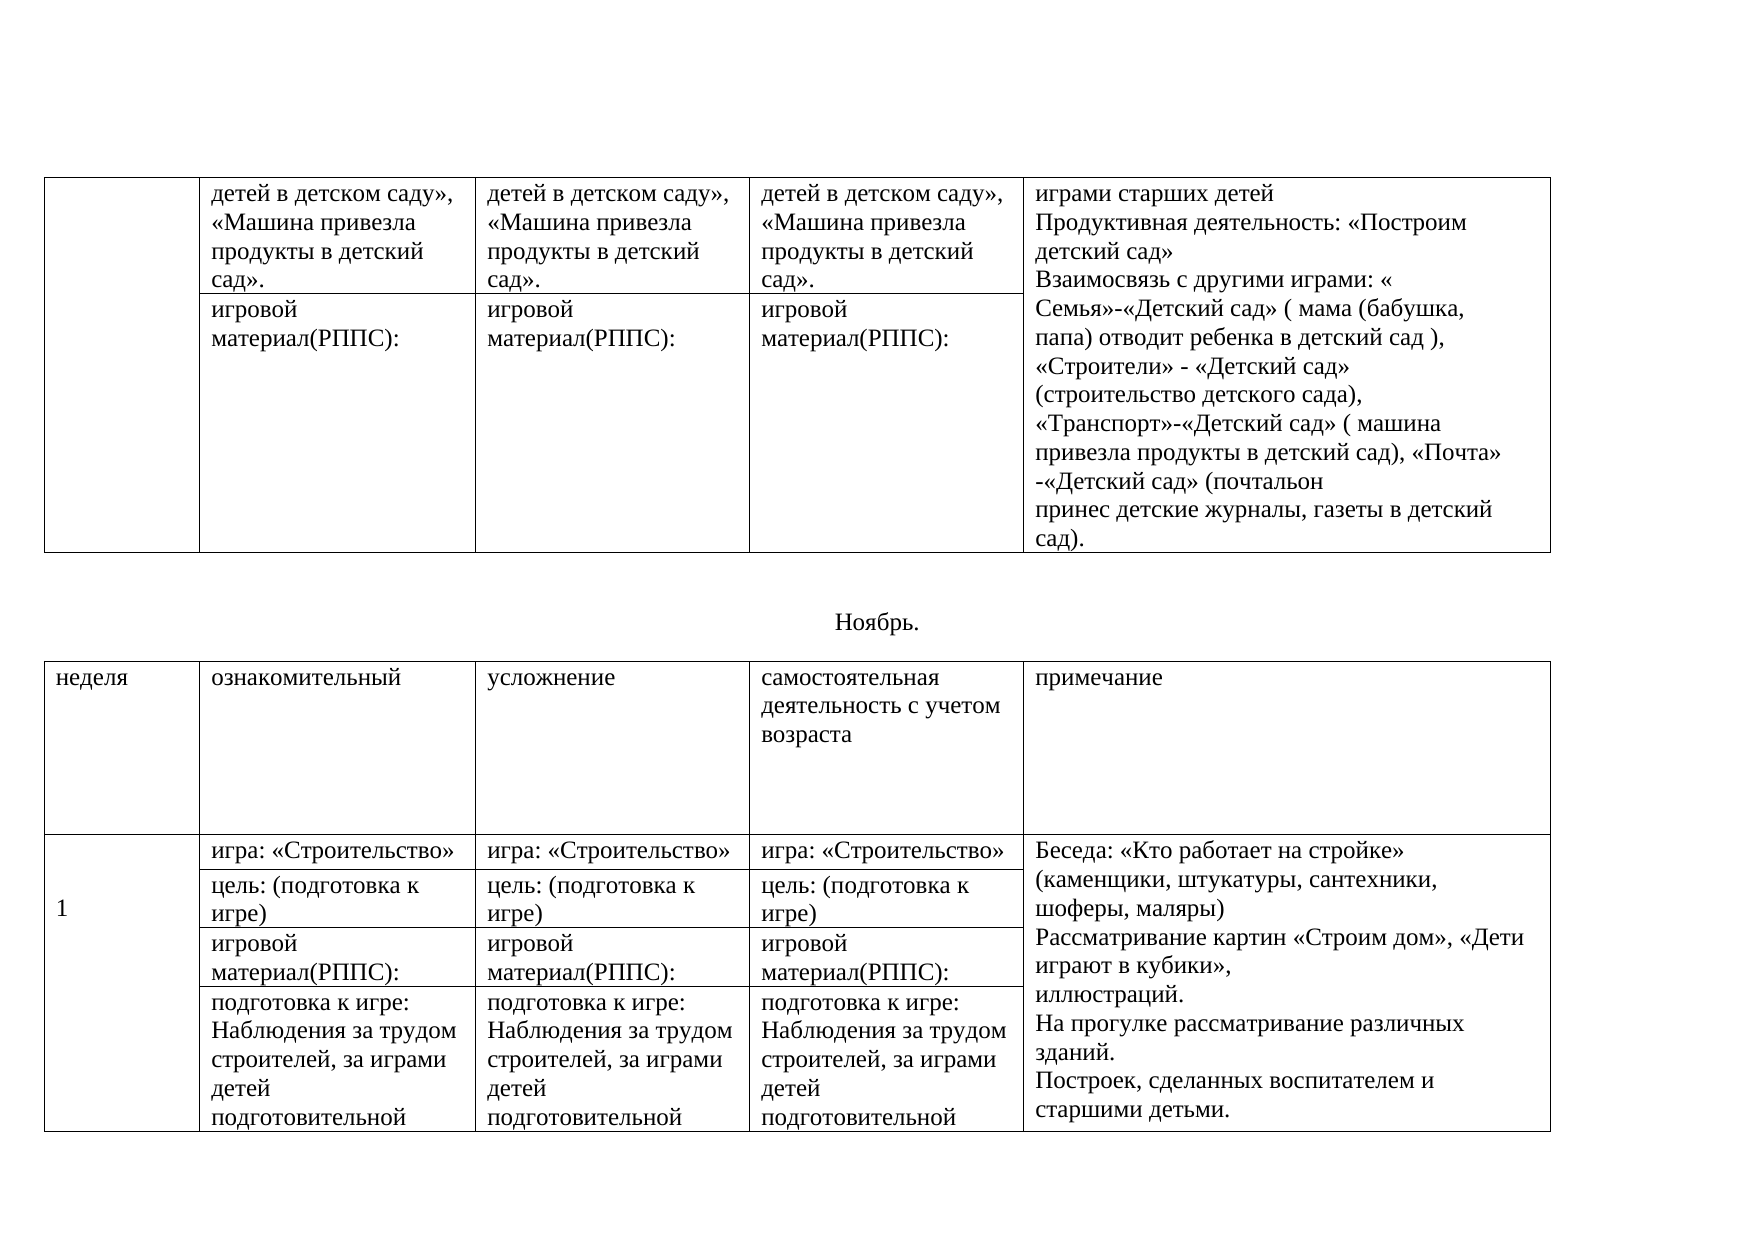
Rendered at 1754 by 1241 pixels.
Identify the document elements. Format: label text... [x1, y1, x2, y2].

table_cell 1 [45, 835, 199, 1131]
table_cell игра: «Строительство» [476, 835, 749, 869]
table_cell игра: «Строительство» [200, 835, 475, 869]
table_cell игровой материал(РППС): [476, 928, 749, 986]
table_header усложнение [476, 662, 749, 834]
table_header неделя [45, 662, 199, 834]
table_cell цель: (подготовка к игре) [200, 870, 475, 927]
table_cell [750, 178, 1023, 293]
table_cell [200, 987, 475, 1131]
text Ноябрь. [118, 607, 1636, 636]
table_cell Беседа: «Кто работает на стройке» (каменщики, штукатуры, сантехники, шоферы, маляры) Рассматривание картин «Строим дом», «Дети играют в кубики», иллюстраций. На прогулке рассматривание различных зданий. Построек, сделанных воспитателем и старшими детьми. Чтение художественной литературы: С.Баруздин «Кто построил этот дом», Е.Тихеева «Плотник» Дидактические игры: «Кому что нужно для работы», «Из чего построен дом», «Длинный – короткий» Игровые роли. Шофер, строитель, новосел. [1024, 835, 1550, 1131]
table_cell игровой материал(РППС): [750, 294, 1023, 552]
table_header самостоятельная деятельность с учетом возраста [750, 662, 1023, 834]
table_header примечание [1024, 662, 1550, 834]
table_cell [476, 178, 749, 293]
table_cell игра: «Строительство» [750, 835, 1023, 869]
table_cell игровой материал(РППС): [476, 294, 749, 552]
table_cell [200, 178, 475, 293]
table_cell игровой материал(РППС): [750, 928, 1023, 986]
table_cell игровой материал(РППС): [200, 928, 475, 986]
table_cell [750, 987, 1023, 1131]
table_header ознакомительный [200, 662, 475, 834]
table_cell цель: (подготовка к игре) [476, 870, 749, 927]
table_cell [476, 987, 749, 1131]
table_cell цель: (подготовка к игре) [750, 870, 1023, 927]
table_cell игровой материал(РППС): [200, 294, 475, 552]
